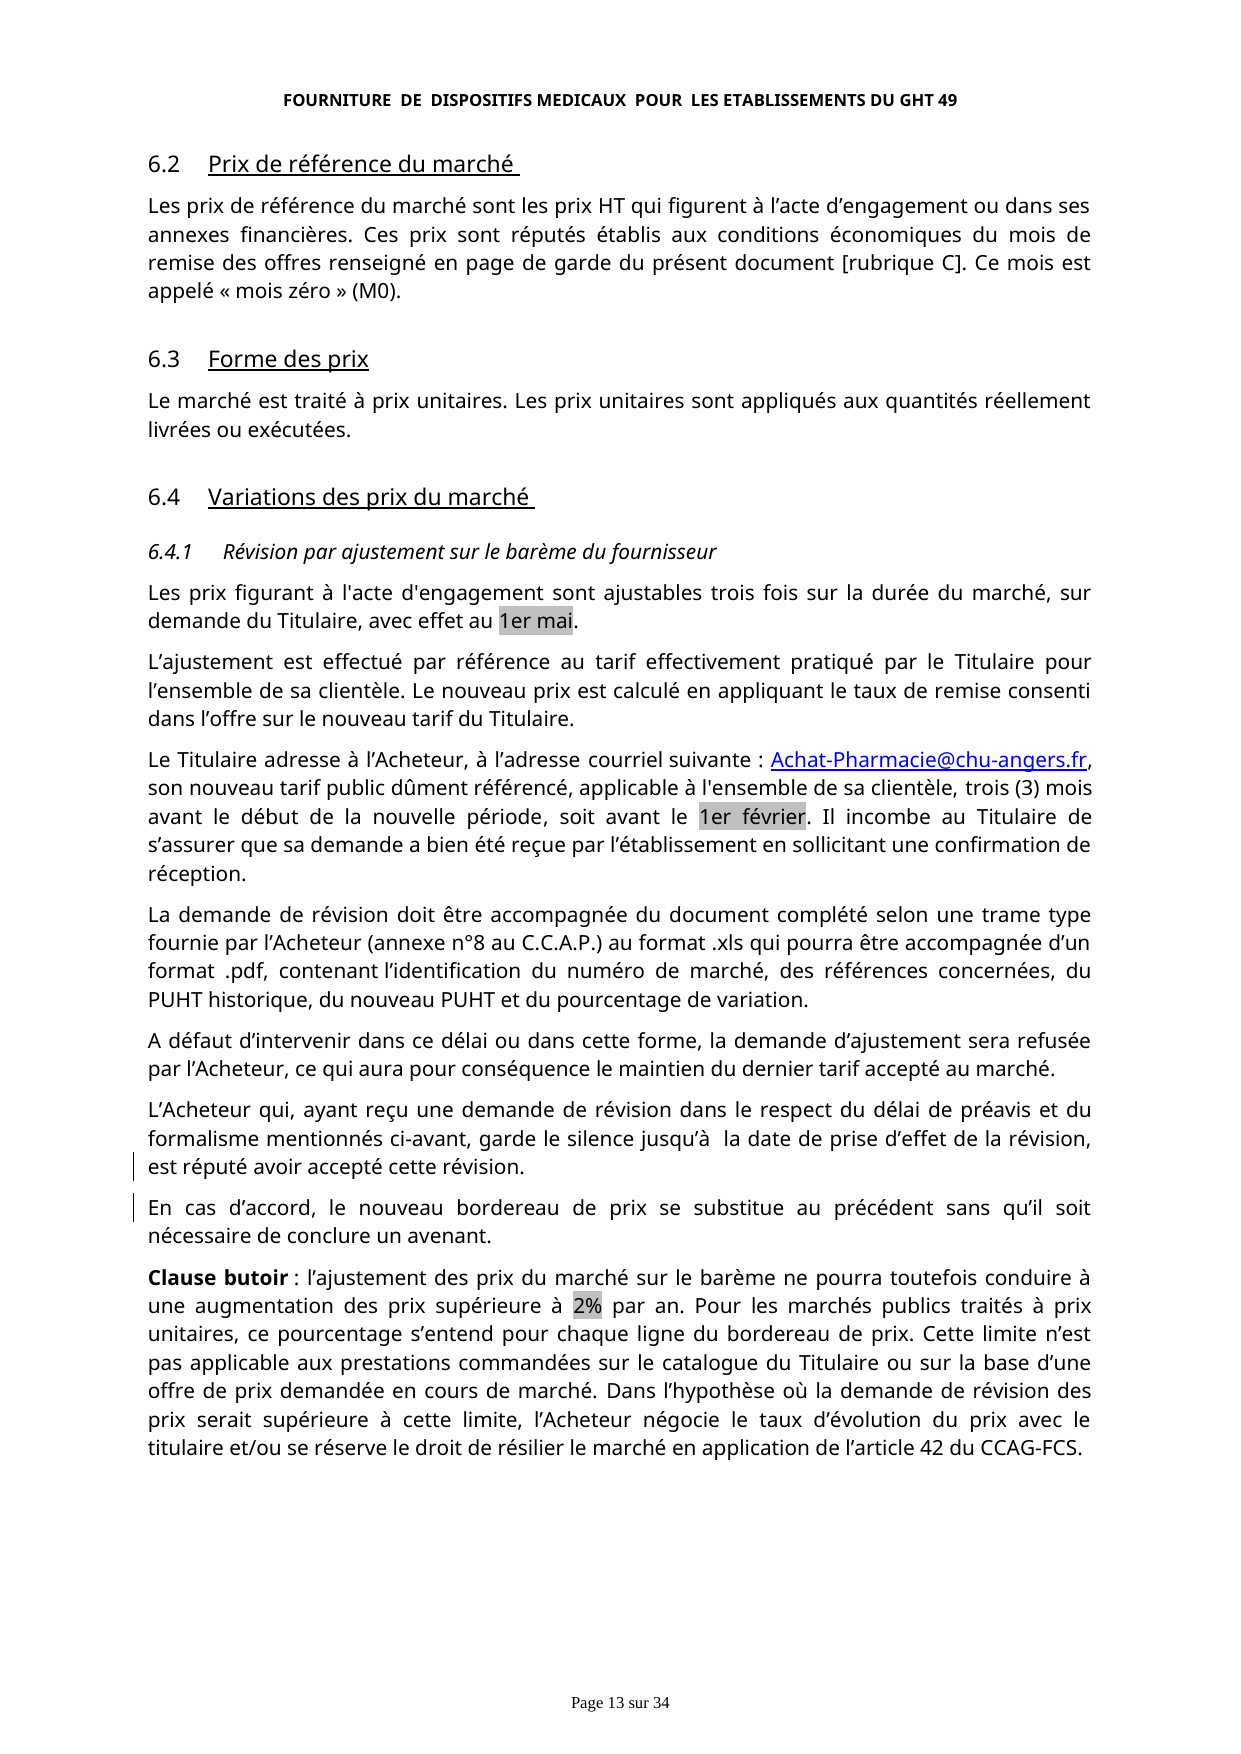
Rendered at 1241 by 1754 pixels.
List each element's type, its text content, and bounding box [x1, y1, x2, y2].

text Les prix figurant à l'acte d'engagement sont ajustables trois fois sur la durée du marché, sur demande du Titulaire, avec effet au 1er mai. [148, 578, 1093, 635]
text L’Acheteur qui, ayant reçu une demande de révision dans le respect du délai de préavis et du formalisme mentionnés ci-avant, garde le silence jusqu’à la date de prise d’effet de la révision, est réputé avoir accepté cette révision. [148, 1095, 1093, 1181]
text Le Titulaire adresse à l’Acheteur, à l’adresse courriel suivante : Achat-Pharmacie@chu-angers.fr, son nouveau tarif public dûment référencé, applicable à l'ensemble de sa clientèle, trois (3) mois avant le début de la nouvelle période, soit avant le 1er février. Il incombe au Titulaire de s’assurer que sa demande a bien été reçue par l’établissement en sollicitant une confirmation de réception. [148, 745, 1093, 887]
text L’ajustement est effectué par référence au tarif effectivement pratiqué par le Titulaire pour l’ensemble de sa clientèle. Le nouveau prix est calculé en appliquant le taux de remise consenti dans l’offre sur le nouveau tarif du Titulaire. [148, 647, 1093, 733]
subtitle Révision par ajustement sur le barème du fournisseur [148, 537, 1093, 565]
text La demande de révision doit être accompagnée du document complété selon une trame type fournie par l’Acheteur (annexe n°8 au C.C.A.P.) au format .xls qui pourra être accompagnée d’un format .pdf, contenant l’identification du numéro de marché, des références concernées, du PUHT historique, du nouveau PUHT et du pourcentage de variation. [148, 900, 1093, 1013]
text Le marché est traité à prix unitaires. Les prix unitaires sont appliqués aux quantités réellement livrées ou exécutées. [148, 386, 1093, 443]
subtitle Prix de référence du marché [148, 148, 1093, 179]
subtitle Variations des prix du marché [148, 481, 1093, 512]
subtitle Forme des prix [148, 343, 1093, 374]
text Les prix de référence du marché sont les prix HT qui figurent à l’acte d’engagement ou dans ses annexes financières. Ces prix sont réputés établis aux conditions économiques du mois de remise des offres renseigné en page de garde du présent document [rubrique C]. Ce mois est appelé « mois zéro » (M0). [148, 191, 1093, 305]
text Clause butoir : l’ajustement des prix du marché sur le barème ne pourra toutefois conduire à une augmentation des prix supérieure à 2% par an. Pour les marchés publics traités à prix unitaires, ce pourcentage s’entend pour chaque ligne du bordereau de prix. Cette limite n’est pas applicable aux prestations commandées sur le catalogue du Titulaire ou sur la base d’une offre de prix demandée en cours de marché. Dans l’hypothèse où la demande de révision des prix serait supérieure à cette limite, l’Acheteur négocie le taux d’évolution du prix avec le titulaire et/ou se réserve le droit de résilier le marché en application de l’article 42 du CCAG-FCS. [148, 1263, 1093, 1462]
text A défaut d’intervenir dans ce délai ou dans cette forme, la demande d’ajustement sera refusée par l’Acheteur, ce qui aura pour conséquence le maintien du dernier tarif accepté au marché. [148, 1026, 1093, 1083]
text En cas d’accord, le nouveau bordereau de prix se substitue au précédent sans qu’il soit nécessaire de conclure un avenant. [148, 1193, 1093, 1250]
